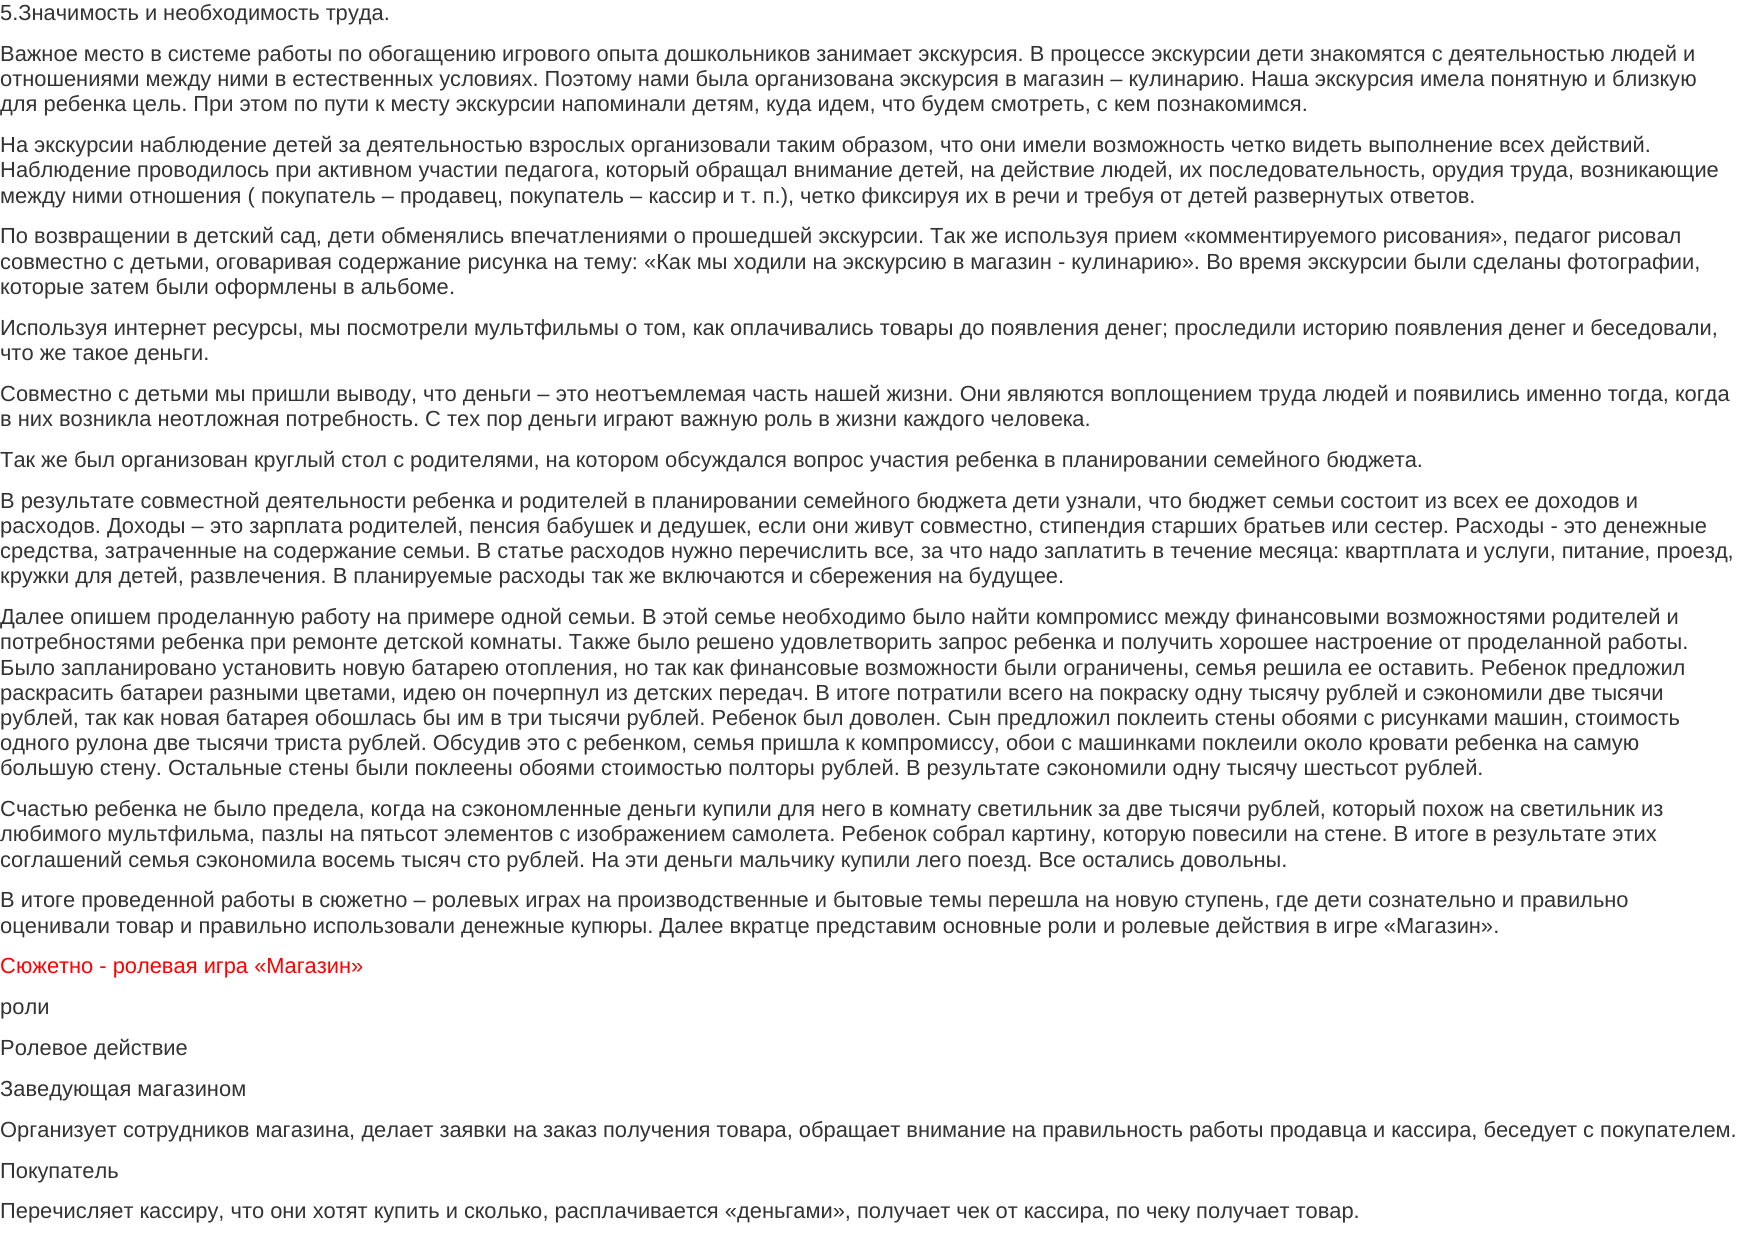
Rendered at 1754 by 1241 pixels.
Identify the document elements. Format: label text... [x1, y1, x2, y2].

text В результате совместной деятельности ребенка и родителей в планировании семейного бюджета дети узнали, что бюджет семьи состоит из всех ее доходов и расходов. Доходы – это зарплата родителей, пенсия бабушек и дедушек, если они живут совместно, стипендия старших братьев или сестер. Расходы - это денежные средства, затраченные на содержание семьи. В статье расходов нужно перечислить все, за что надо заплатить в течение месяца: квартплата и услуги, питание, проезд, кружки для детей, развлечения. В планируемые расходы так же включаются и сбережения на будущее. [0, 487, 1739, 588]
text Далее опишем проделанную работу на примере одной семьи. В этой семье необходимо было найти компромисс между финансовыми возможностями родителей и потребностями ребенка при ремонте детской комнаты. Также было решено удовлетворить запрос ребенка и получить хорошее настроение от проделанной работы. Было запланировано установить новую батарею отопления, но так как финансовые возможности были ограничены, семья решила ее оставить. Ребенок предложил раскрасить батареи разными цветами, идею он почерпнул из детских передач. В итоге потратили всего на покраску одну тысячу рублей и сэкономили две тысячи рублей, так как новая батарея обошлась бы им в три тысячи рублей. Ребенок был доволен. Сын предложил поклеить стены обоями с рисунками машин, стоимость одного рулона две тысячи триста рублей. Обсудив это с ребенком, семья пришла к компромиссу, обои с машинками поклеили около кровати ребенка на самую большую стену. Остальные стены были поклеены обоями стоимостью полторы рублей. В результате сэкономили одну тысячу шестьсот рублей. [0, 604, 1739, 780]
text Важное место в системе работы по обогащению игрового опыта дошкольников занимает экскурсия. В процессе экскурсии дети знакомятся с деятельностью людей и отношениями между ними в естественных условиях. Поэтому нами была организована экскурсия в магазин – кулинарию. Наша экскурсия имела понятную и близкую для ребенка цель. При этом по пути к месту экскурсии напоминали детям, куда идем, что будем смотреть, с кем познакомимся. [0, 41, 1739, 116]
text По возвращении в детский сад, дети обменялись впечатлениями о прошедшей экскурсии. Так же используя прием «комментируемого рисования», педагог рисовал совместно с детьми, оговаривая содержание рисунка на тему: «Как мы ходили на экскурсию в магазин - кулинарию». Во время экскурсии были сделаны фотографии, которые затем были оформлены в альбоме. [0, 223, 1739, 299]
text роли [0, 994, 1739, 1019]
text Сюжетно - ролевая игра «Магазин» [0, 953, 1739, 978]
text Ролевое действие [0, 1035, 1739, 1060]
text Организует сотрудников магазина, делает заявки на заказ получения товара, обращает внимание на правильность работы продавца и кассира, беседует с покупателем. [0, 1117, 1739, 1142]
text Перечисляет кассиру, что они хотят купить и сколько, расплачивается «деньгами», получает чек от кассира, по чеку получает товар. [0, 1198, 1739, 1223]
text Совместно с детьми мы пришли выводу, что деньги – это неотъемлемая часть нашей жизни. Они являются воплощением труда людей и появились именно тогда, когда в них возникла неотложная потребность. С тех пор деньги играют важную роль в жизни каждого человека. [0, 381, 1739, 431]
text 5.Значимость и необходимость труда. [0, 0, 1739, 25]
text Покупатель [0, 1157, 1739, 1183]
text Счастью ребенка не было предела, когда на сэкономленные деньги купили для него в комнату светильник за две тысячи рублей, который похож на светильник из любимого мультфильма, пазлы на пятьсот элементов с изображением самолета. Ребенок собрал картину, которую повесили на стене. В итоге в результате этих соглашений семья сэкономила восемь тысяч сто рублей. На эти деньги мальчику купили лего поезд. Все остались довольны. [0, 796, 1739, 872]
text Так же был организован круглый стол с родителями, на котором обсуждался вопрос участия ребенка в планировании семейного бюджета. [0, 447, 1739, 472]
text Заведующая магазином [0, 1076, 1739, 1101]
text На экскурсии наблюдение детей за деятельностью взрослых организовали таким образом, что они имели возможность четко видеть выполнение всех действий. Наблюдение проводилось при активном участии педагога, который обращал внимание детей, на действие людей, их последовательность, орудия труда, возникающие между ними отношения ( покупатель – продавец, покупатель – кассир и т. п.), четко фиксируя их в речи и требуя от детей развернутых ответов. [0, 132, 1739, 208]
text Используя интернет ресурсы, мы посмотрели мультфильмы о том, как оплачивались товары до появления денег; проследили историю появления денег и беседовали, что же такое деньги. [0, 314, 1739, 365]
text В итоге проведенной работы в сюжетно – ролевых играх на производственные и бытовые темы перешла на новую ступень, где дети сознательно и правильно оценивали товар и правильно использовали денежные купюры. Далее вкратце представим основные роли и ролевые действия в игре «Магазин». [0, 887, 1739, 938]
